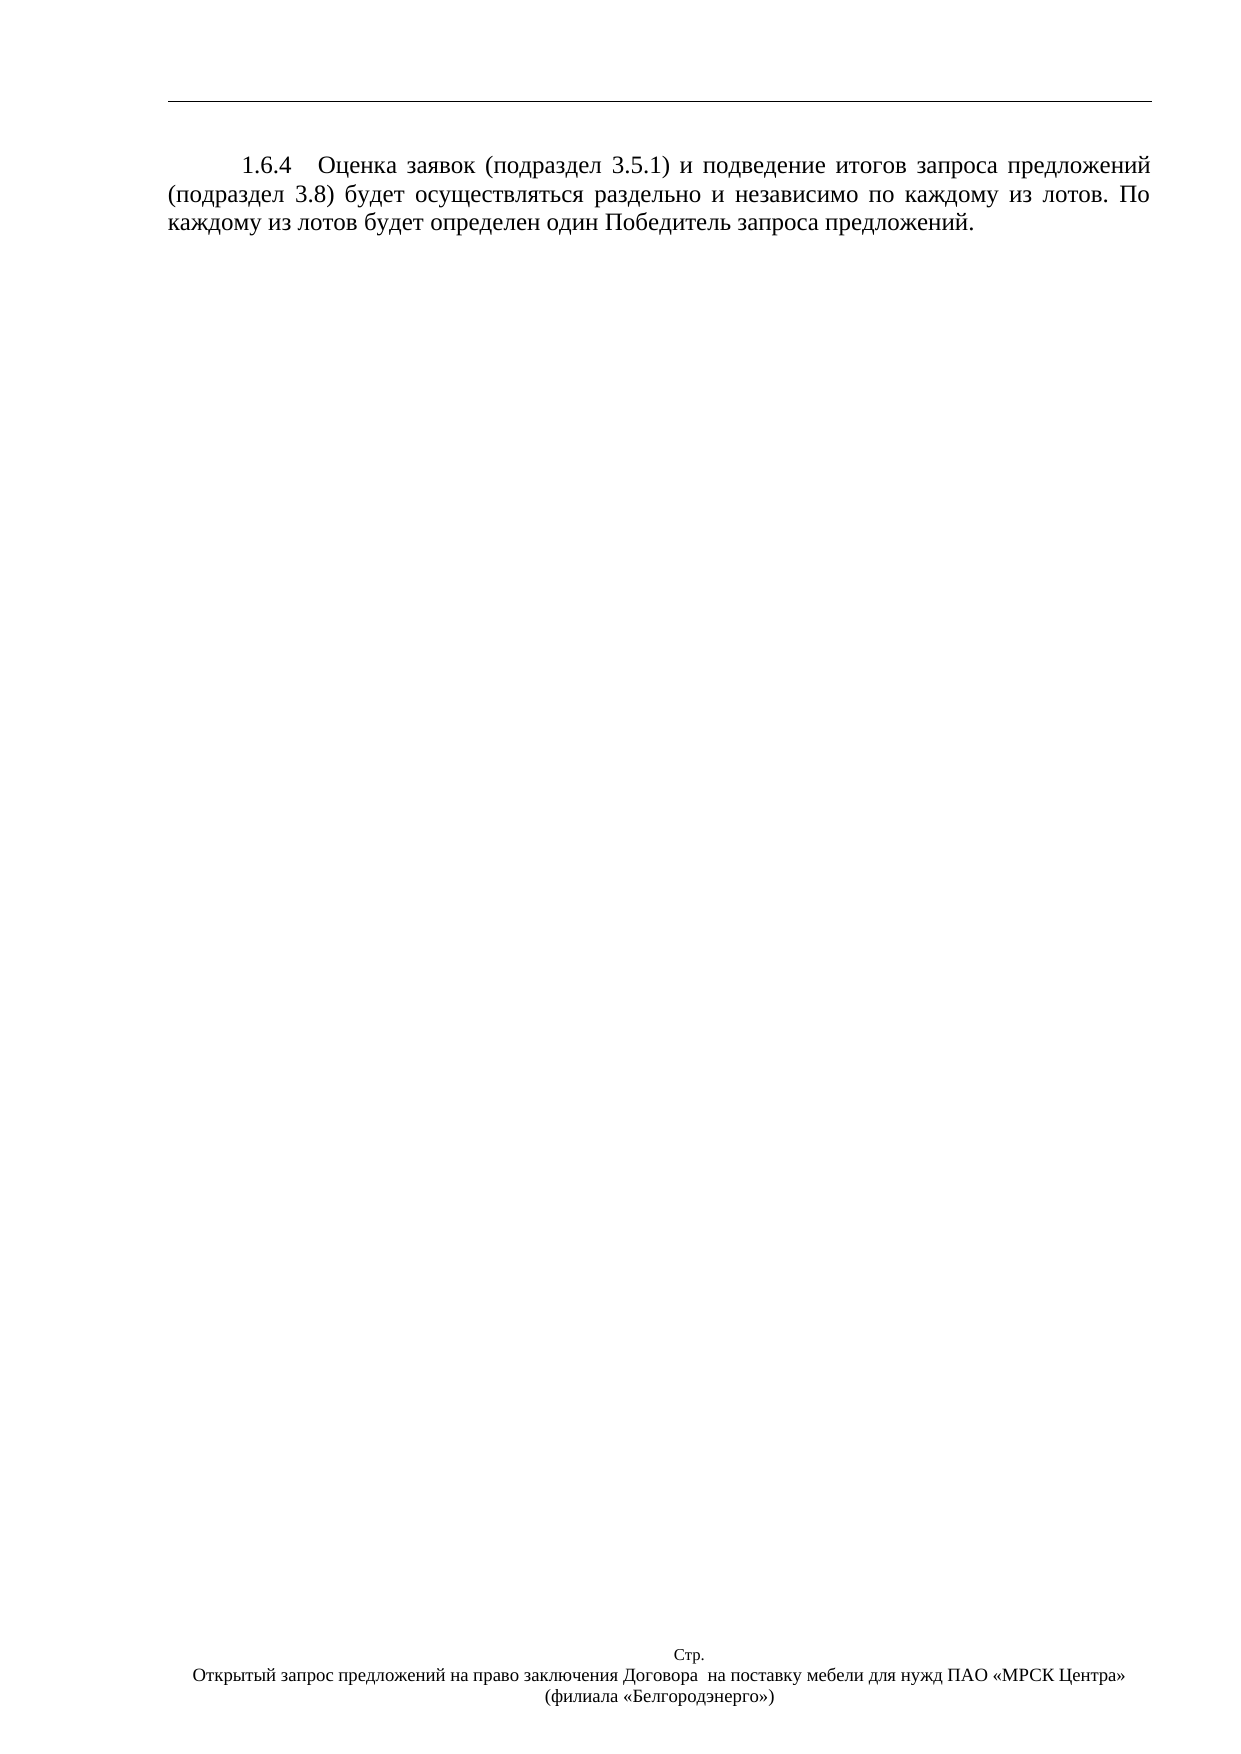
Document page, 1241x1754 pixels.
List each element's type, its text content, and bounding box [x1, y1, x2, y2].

subtitle Оценка заявок (подраздел 3.5.1) и подведение итогов запроса предложений (подраздел 3.8) будет осуществляться раздельно и независимо по каждому из лотов. По каждому из лотов будет определен один Победитель запроса предложений. [168, 150, 1152, 236]
